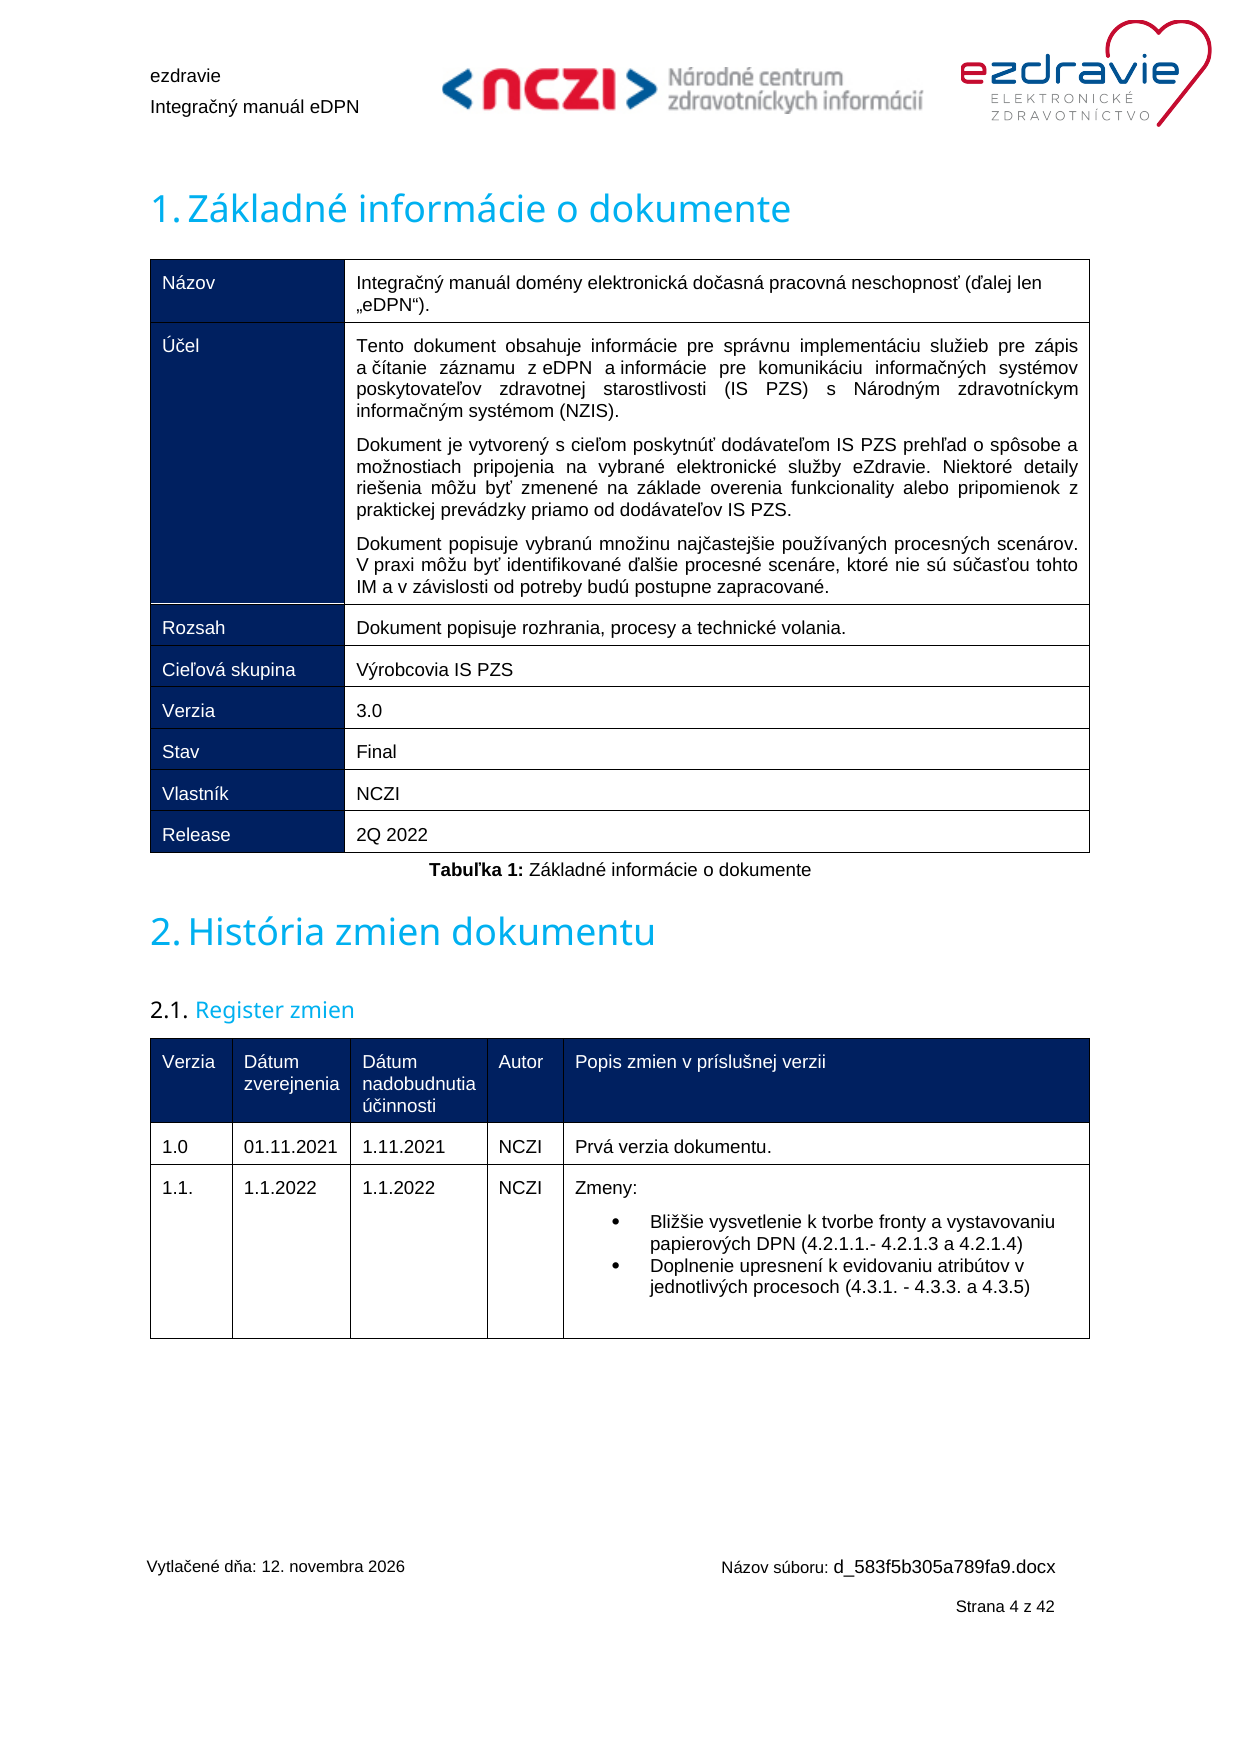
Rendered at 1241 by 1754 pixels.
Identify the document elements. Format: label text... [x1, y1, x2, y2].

subtitle Základné informácie o dokumente [150, 183, 1090, 234]
table_cell Verzia [151, 687, 344, 728]
table_cell 1.0 [151, 1123, 232, 1164]
text Tabuľka 1: Základné informácie o dokumente [150, 859, 1090, 881]
table_header Popis zmien v príslušnej verzii [564, 1039, 1089, 1122]
table_header Názov [151, 260, 344, 322]
table_cell Výrobcovia IS PZS [345, 646, 1089, 686]
table_header Dátum nadobudnutia účinnosti [351, 1039, 487, 1122]
subtitle História zmien dokumentu [150, 906, 1090, 957]
table_cell Rozsah [151, 605, 344, 645]
table_cell Stav [151, 729, 344, 769]
table_cell Dokument popisuje rozhrania, procesy a technické volania. [345, 605, 1089, 645]
table_header Verzia [151, 1039, 232, 1122]
table_cell 3.0 [345, 687, 1089, 728]
table_cell Účel [151, 323, 344, 603]
table_header Autor [488, 1039, 563, 1122]
table_cell 1.1.2022 [233, 1165, 350, 1338]
table_cell Cieľová skupina [151, 646, 344, 686]
table_cell 01.11.2021 [233, 1123, 350, 1164]
table_cell 1.1.2022 [351, 1165, 487, 1338]
table_cell 2Q 2022 [345, 811, 1089, 852]
table_cell Release [151, 811, 344, 852]
table_cell Prvá verzia dokumentu. [564, 1123, 1089, 1164]
table_cell NCZI [488, 1123, 563, 1164]
table_cell NCZI [345, 770, 1089, 810]
picture [961, 20, 1212, 127]
table_cell Tento dokument obsahuje informácie pre správnu implementáciu služieb pre zápis a čítanie záznamu z eDPN a informácie pre komunikáciu informačných systémov poskytovateľov zdravotnej starostlivosti (IS PZS) s Národným zdravotníckym informačným systémom (NZIS). Dokument je vytvorený s cieľom poskytnúť dodávateľom IS PZS prehľad o spôsobe a možnostiach pripojenia na vybrané elektronické služby eZdravie. Niektoré detaily riešenia môžu byť zmenené na základe overenia funkcionality alebo pripomienok z praktickej prevádzky priamo od dodávateľov IS PZS. Dokument popisuje vybranú množinu najčastejšie používaných procesných scenárov. V praxi môžu byť identifikované ďalšie procesné scenáre, ktoré nie sú súčasťou tohto IM a v závislosti od potreby budú postupne zapracované. [345, 323, 1089, 603]
table_cell 1.1. [151, 1165, 232, 1338]
table_cell Final [345, 729, 1089, 769]
table_header Dátum zverejnenia [233, 1039, 350, 1122]
subtitle Register zmien [150, 994, 1090, 1025]
table_cell NCZI [488, 1165, 563, 1338]
table_header Integračný manuál domény elektronická dočasná pracovná neschopnosť (ďalej len „eDPN“). [345, 260, 1089, 322]
picture [442, 67, 924, 114]
table_cell 1.11.2021 [351, 1123, 487, 1164]
table_cell Zmeny: Bližšie vysvetlenie k tvorbe fronty a vystavovaniu papierových DPN (4.2.1.1.- 4.2.1.3 a 4.2.1.4) Doplnenie upresnení k evidovaniu atribútov v jednotlivých procesoch (4.3.1. - 4.3.3. a 4.3.5) [564, 1165, 1089, 1338]
table_cell Vlastník [151, 770, 344, 810]
